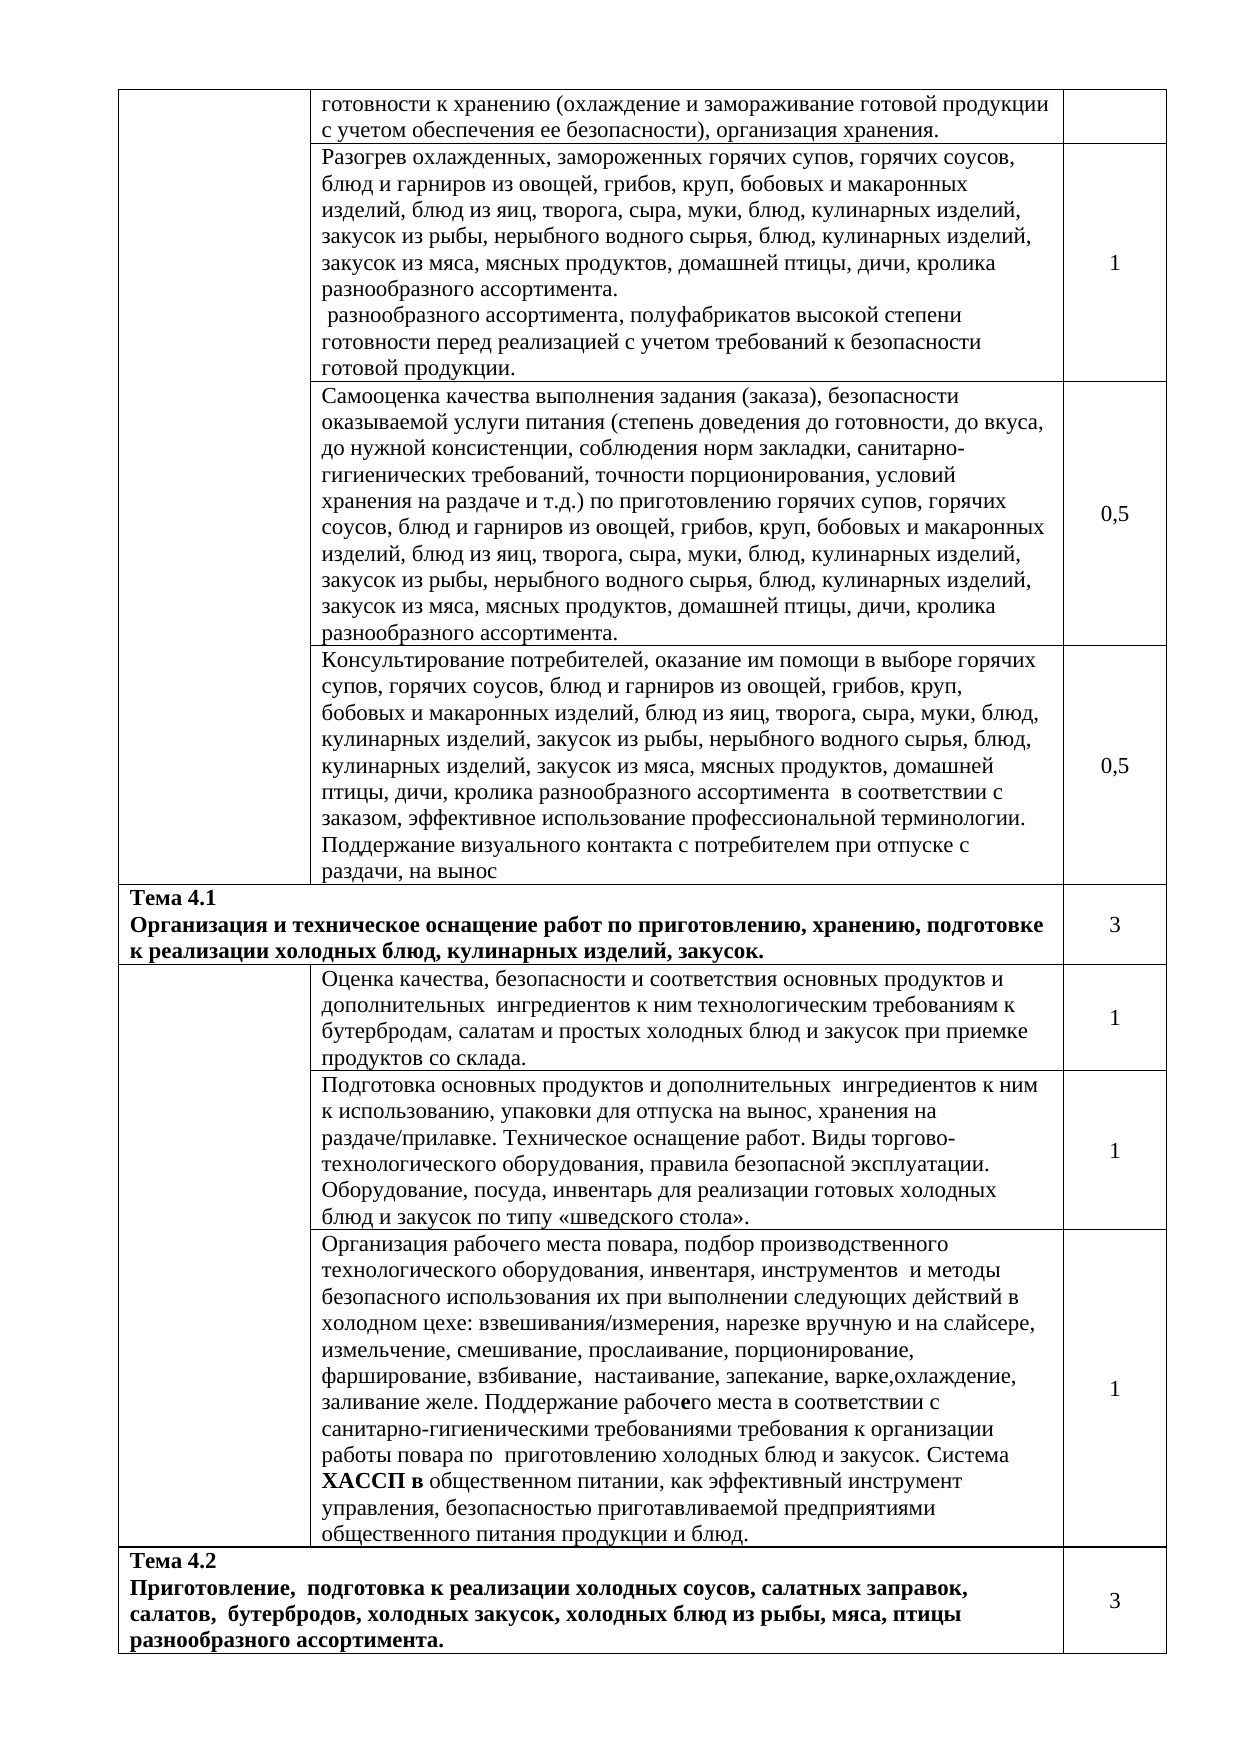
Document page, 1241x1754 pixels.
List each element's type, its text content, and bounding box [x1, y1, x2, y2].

table_cell Тема 4.2 Приготовление, подготовка к реализации холодных соусов, салатных заправок, салатов, бутербродов, холодных закусок, холодных блюд из рыбы, мяса, птицы разнообразного ассортимента. [119, 1548, 1063, 1653]
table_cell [311, 90, 1063, 142]
table_cell 3 [1064, 885, 1166, 963]
table_cell Разогрев охлажденных, замороженных горячих супов, горячих соусов, блюд и гарниров из овощей, грибов, круп, бобовых и макаронных изделий, блюд из яиц, творога, сыра, муки, блюд, кулинарных изделий, закусок из рыбы, нерыбного водного сырья, блюд, кулинарных изделий, закусок из мяса, мясных продуктов, домашней птицы, дичи, кролика разнообразного ассортимента. разнообразного ассортимента, полуфабрикатов высокой степени готовности перед реализацией с учетом требований к безопасности готовой продукции. [311, 144, 1063, 381]
table_cell 1 [1064, 1071, 1166, 1229]
table_cell Консультирование потребителей, оказание им помощи в выборе горячих супов, горячих соусов, блюд и гарниров из овощей, грибов, круп, бобовых и макаронных изделий, блюд из яиц, творога, сыра, муки, блюд, кулинарных изделий, закусок из рыбы, нерыбного водного сырья, блюд, кулинарных изделий, закусок из мяса, мясных продуктов, домашней птицы, дичи, кролика разнообразного ассортимента в соответствии с заказом, эффективное использование профессиональной терминологии. Поддержание визуального контакта с потребителем при отпуске с раздачи, на вынос [311, 646, 1063, 883]
table_cell [119, 965, 310, 1546]
table_cell 0,5 [1064, 646, 1166, 883]
table_cell 1 [1064, 965, 1166, 1070]
table_cell 1 [1064, 144, 1166, 381]
table_cell 1 [1064, 1230, 1166, 1546]
table_cell 0,5 [1064, 382, 1166, 645]
table_cell Организация рабочего места повара, подбор производственного технологического оборудования, инвентаря, инструментов и методы безопасного использования их при выполнении следующих действий в холодном цехе: взвешивания/измерения, нарезке вручную и на слайсере, измельчение, смешивание, прослаивание, порционирование, фарширование, взбивание, настаивание, запекание, варке,охлаждение, заливание желе. Поддержание рабочего места в соответствии с санитарно-гигиеническими требованиями требования к организации работы повара по приготовлению холодных блюд и закусок. Система ХАССП в общественном питании, как эффективный инструмент управления, безопасностью приготавливаемой предприятиями общественного питания продукции и блюд. [311, 1230, 1063, 1546]
table_cell 3 [1064, 1548, 1166, 1653]
table_cell Самооценка качества выполнения задания (заказа), безопасности оказываемой услуги питания (степень доведения до готовности, до вкуса, до нужной консистенции, соблюдения норм закладки, санитарно-гигиенических требований, точности порционирования, условий хранения на раздаче и т.д.) по приготовлению горячих супов, горячих соусов, блюд и гарниров из овощей, грибов, круп, бобовых и макаронных изделий, блюд из яиц, творога, сыра, муки, блюд, кулинарных изделий, закусок из рыбы, нерыбного водного сырья, блюд, кулинарных изделий, закусок из мяса, мясных продуктов, домашней птицы, дичи, кролика разнообразного ассортимента. [311, 382, 1063, 645]
table_cell Оценка качества, безопасности и соответствия основных продуктов и дополнительных ингредиентов к ним технологическим требованиям к бутербродам, салатам и простых холодных блюд и закусок при приемке продуктов со склада. [311, 965, 1063, 1070]
table_cell Тема 4.1 Организация и техническое оснащение работ по приготовлению, хранению, подготовке к реализации холодных блюд, кулинарных изделий, закусок. [119, 885, 1063, 963]
table_cell 1 [1064, 90, 1166, 142]
table_cell Подготовка основных продуктов и дополнительных ингредиентов к ним к использованию, упаковки для отпуска на вынос, хранения на раздаче/прилавке. Техническое оснащение работ. Виды торгово-технологического оборудования, правила безопасной эксплуатации. Оборудование, посуда, инвентарь для реализации готовых холодных блюд и закусок по типу «шведского стола». [311, 1071, 1063, 1229]
